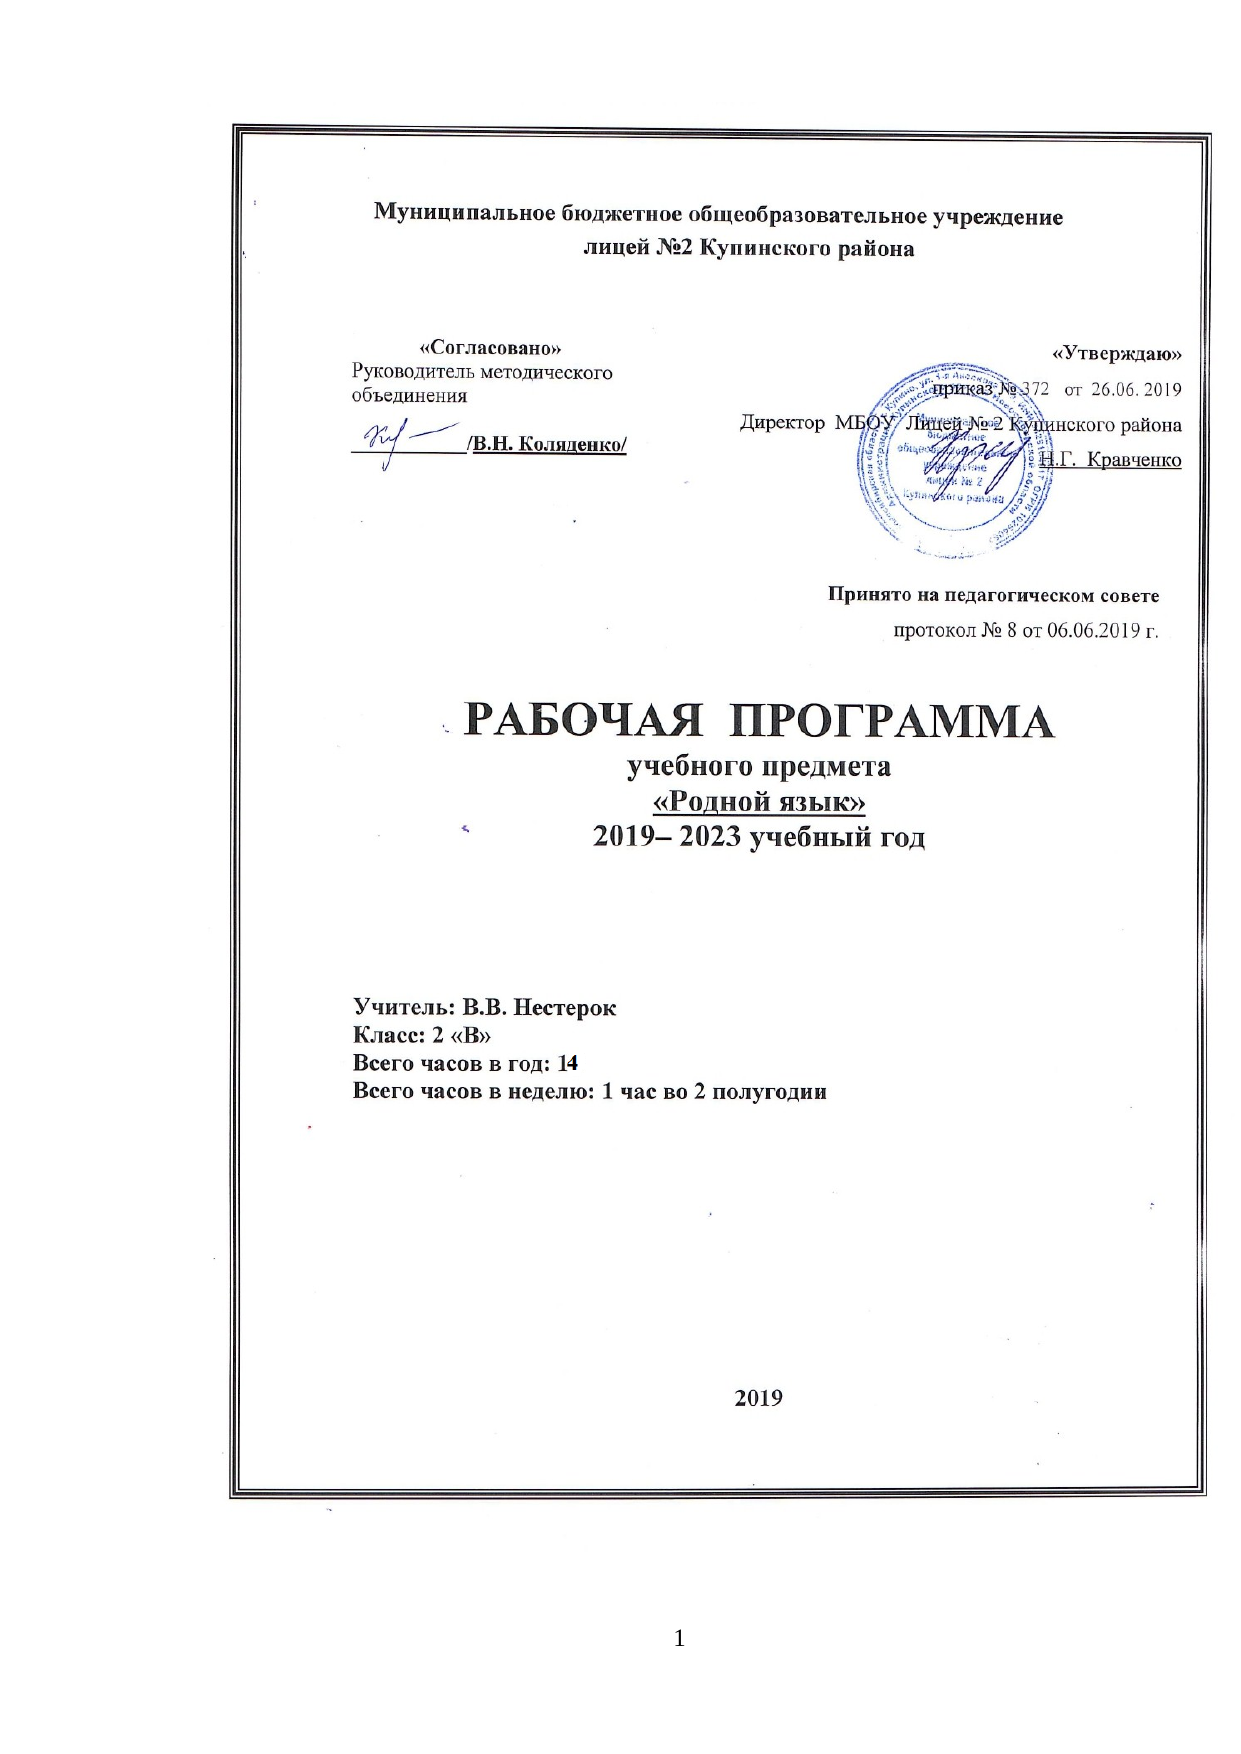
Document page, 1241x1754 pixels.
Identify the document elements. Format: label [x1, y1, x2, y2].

picture [206, 102, 1241, 1564]
